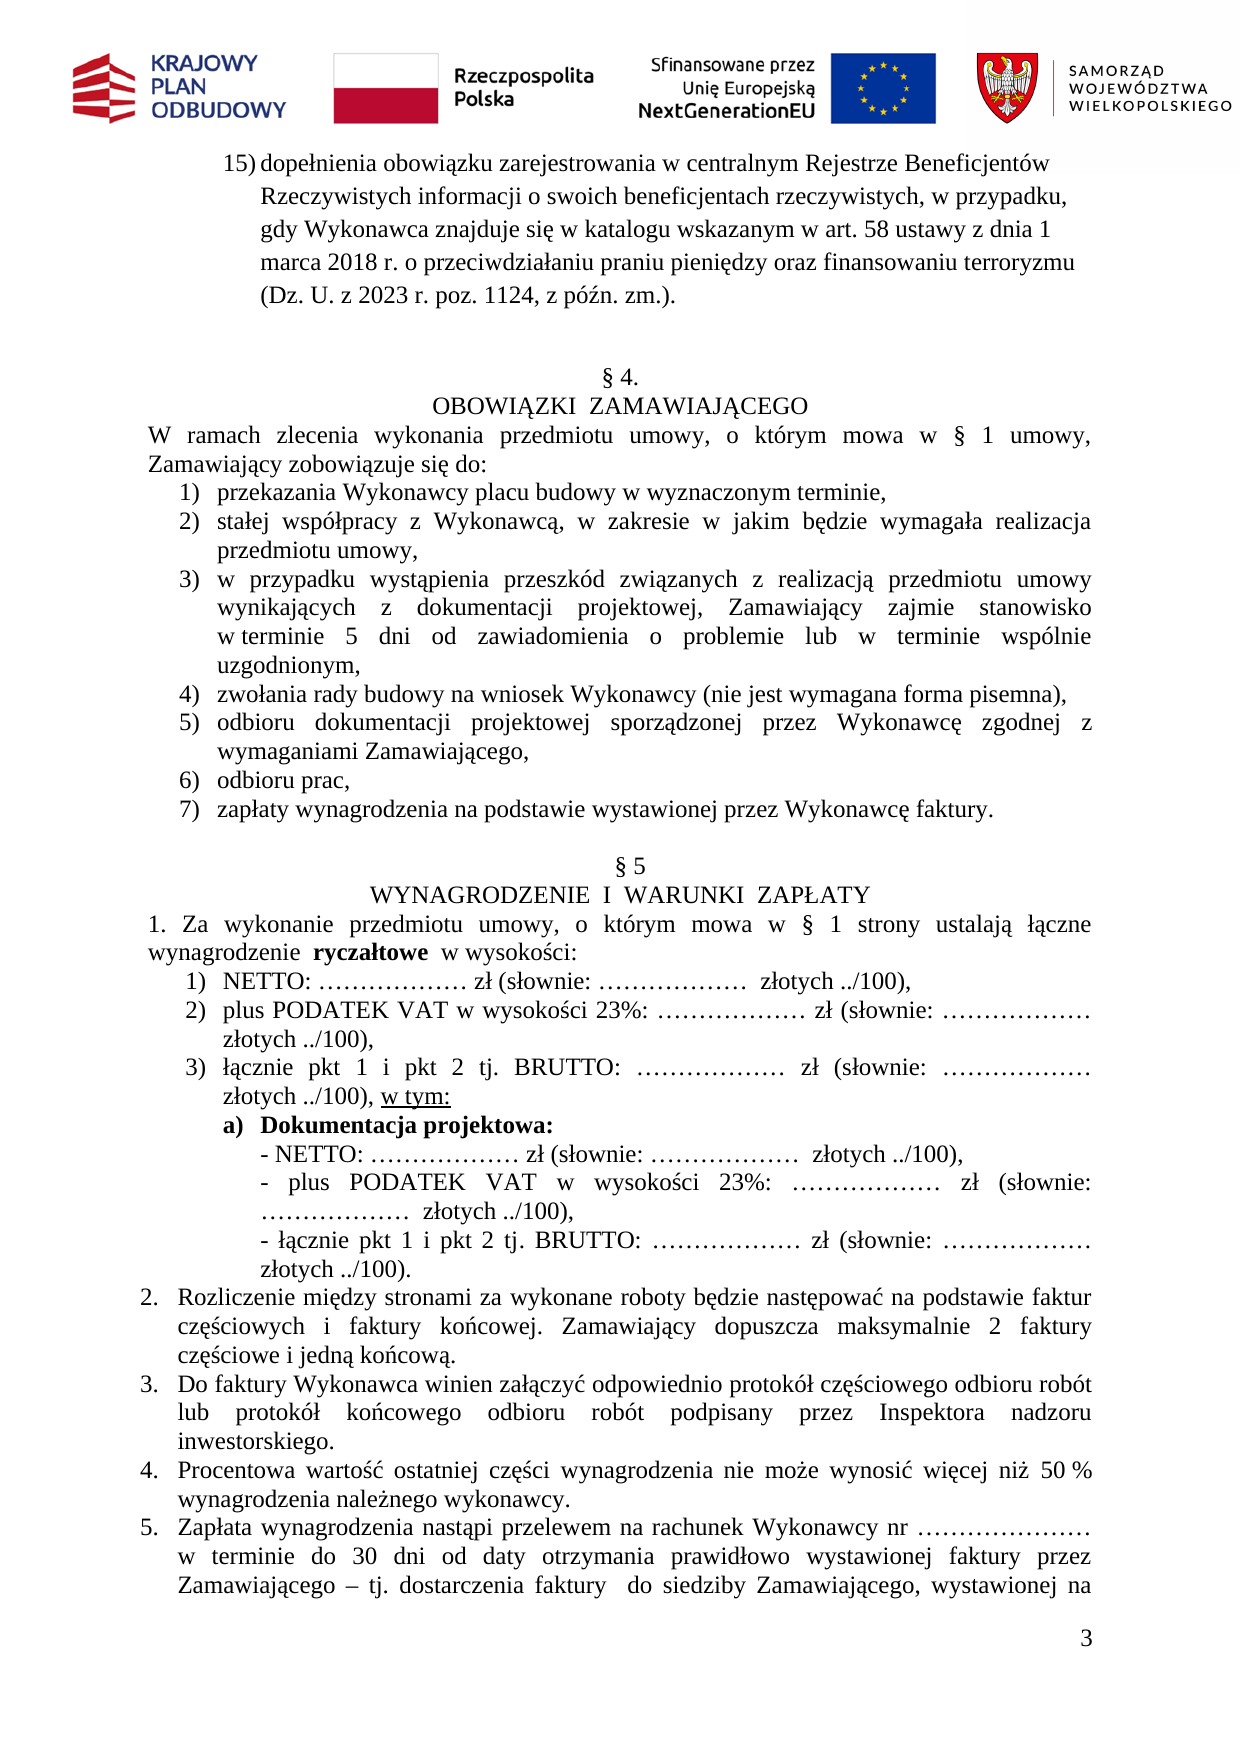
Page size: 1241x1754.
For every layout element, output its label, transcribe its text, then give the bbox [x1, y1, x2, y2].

list odbioru prac, [179, 765, 1092, 794]
picture [965, 0, 1241, 174]
list Dokumentacja projektowa: [223, 1110, 1092, 1139]
text - NETTO: ……………… zł (słownie: ……………… złotych ../100), [260, 1139, 1092, 1167]
list stałej współpracy z Wykonawcą, w zakresie w jakim będzie wymagała realizacja przedmiotu umowy, [179, 506, 1092, 564]
list dopełnienia obowiązku zarejestrowania w centralnym Rejestrze Beneficjentów Rzeczywistych informacji o swoich beneficjentach rzeczywistych, w przypadku, gdy Wykonawca znajduje się w katalogu wskazanym w art. 58 ustawy z dnia 1 marca 2018 r. o przeciwdziałaniu praniu pieniędzy oraz finansowaniu terroryzmu (Dz. U. z 2023 r. poz. 1124, z późn. zm.). [223, 148, 1092, 308]
text OBOWIĄZKI ZAMAWIAJĄCEGO [148, 391, 1092, 420]
picture [49, 30, 959, 147]
list odbioru dokumentacji projektowej sporządzonej przez Wykonawcę zgodnej z wymaganiami Zamawiającego, [179, 707, 1092, 765]
list zwołania rady budowy na wniosek Wykonawcy (nie jest wymagana forma pisemna), [179, 679, 1092, 707]
text - łącznie pkt 1 i pkt 2 tj. BRUTTO: ……………… zł (słownie: ……………… złotych ../100). [260, 1225, 1092, 1282]
text § 4. [148, 362, 1092, 391]
text 1. Za wykonanie przedmiotu umowy, o którym mowa w § 1 strony ustalają łączne wynagrodzenie ryczałtowe w wysokości: [148, 909, 1092, 966]
list przekazania Wykonawcy placu budowy w wyznaczonym terminie, [179, 477, 1092, 506]
list plus PODATEK VAT w wysokości 23%: ……………… zł (słownie: ……………… złotych ../100), [185, 995, 1092, 1052]
text W ramach zlecenia wykonania przedmiotu umowy, o którym mowa w § 1 umowy, Zamawiający zobowiązuje się do: [148, 420, 1092, 477]
list Do faktury Wykonawca winien załączyć odpowiednio protokół częściowego odbioru robót lub protokół końcowego odbioru robót podpisany przez Inspektora nadzoru inwestorskiego. [140, 1369, 1092, 1455]
list zapłaty wynagrodzenia na podstawie wystawionej przez Wykonawcę faktury. [179, 794, 1092, 822]
text - plus PODATEK VAT w wysokości 23%: ……………… zł (słownie: ……………… złotych ../100), [260, 1167, 1092, 1225]
list łącznie pkt 1 i pkt 2 tj. BRUTTO: ……………… zł (słownie: ……………… złotych ../100), w tym: [185, 1052, 1092, 1110]
list Procentowa wartość ostatniej części wynagrodzenia nie może wynosić więcej niż 50 % wynagrodzenia należnego wykonawcy. [140, 1455, 1092, 1512]
text WYNAGRODZENIE I WARUNKI ZAPŁATY [148, 880, 1092, 909]
list w przypadku wystąpienia przeszkód związanych z realizacją przedmiotu umowy wynikających z dokumentacji projektowej, Zamawiający zajmie stanowisko w terminie 5 dni od zawiadomienia o problemie lub w terminie wspólnie uzgodnionym, [179, 564, 1092, 679]
list NETTO: ……………… zł (słownie: ……………… złotych ../100), [185, 966, 1092, 995]
text § 5 [614, 851, 1092, 880]
list Rozliczenie między stronami za wykonane roboty będzie następować na podstawie faktur częściowych i faktury końcowej. Zamawiający dopuszcza maksymalnie 2 faktury częściowe i jedną końcową. [140, 1282, 1092, 1369]
